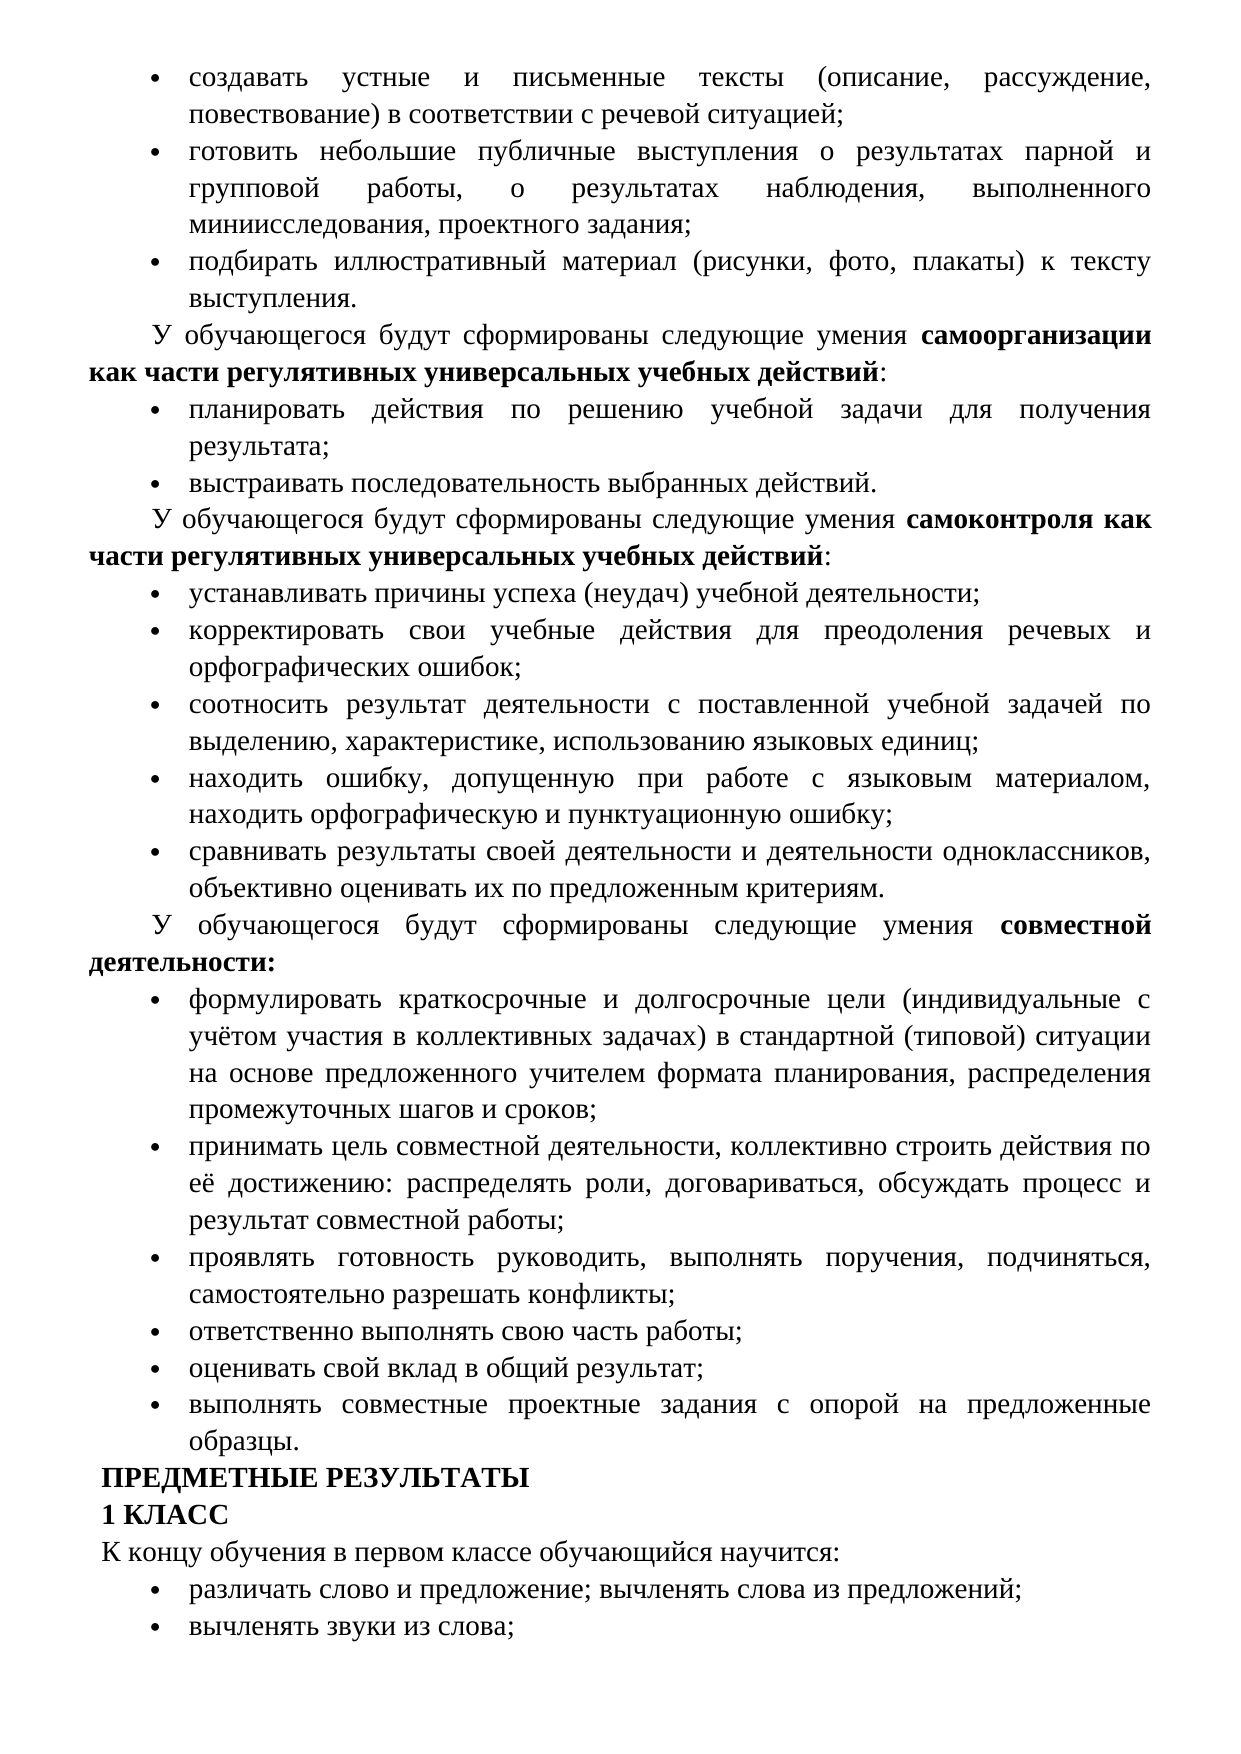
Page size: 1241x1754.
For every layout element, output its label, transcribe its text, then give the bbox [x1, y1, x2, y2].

list готовить небольшие публичные выступления о результатах парной и групповой работы, о результатах наблюдения, выполненного миниисследования, проектного задания; [151, 133, 1152, 240]
list планировать действия по решению учебной задачи для получения результата; [151, 391, 1152, 461]
list подбирать иллюстративный материал (рисунки, фото, плакаты) к тексту выступления. [151, 243, 1152, 314]
list оценивать свой вклад в общий результат; [151, 1350, 1152, 1383]
list выполнять совместные проектные задания с опорой на предложенные образцы. [151, 1387, 1152, 1457]
list вычленять звуки из слова; [151, 1608, 1152, 1641]
text 1 КЛАСС [101, 1497, 1152, 1531]
list выстраивать последовательность выбранных действий. [151, 465, 1152, 498]
list сравнивать результаты своей деятельности и деятельности одноклассников, объективно оценивать их по предложенным критериям. [151, 833, 1152, 904]
text К концу обучения в первом классе обучающийся научится: [101, 1534, 1152, 1568]
list соотносить результат деятельности с поставленной учебной задачей по выделению, характеристике, использованию языковых единиц; [151, 686, 1152, 756]
list различать слово и предложение; вычленять слова из предложений; [151, 1571, 1152, 1604]
text У обучающегося будут сформированы следующие умения самоконтроля как части регулятивных универсальных учебных действий: [89, 502, 1152, 572]
list ответственно выполнять свою часть работы; [151, 1313, 1152, 1346]
list создавать устные и письменные тексты (описание, рассуждение, повествование) в соответствии с речевой ситуацией; [151, 59, 1152, 129]
text ПРЕДМЕТНЫЕ РЕЗУЛЬТАТЫ [101, 1460, 1152, 1494]
list корректировать свои учебные действия для преодоления речевых и орфографических ошибок; [151, 612, 1152, 683]
text У обучающегося будут сформированы следующие умения совместной деятельности: [89, 907, 1152, 978]
list принимать цель совместной деятельности, коллективно строить действия по её достижению: распределять роли, договариваться, обсуждать процесс и результат совместной работы; [151, 1128, 1152, 1236]
list формулировать краткосрочные и долгосрочные цели (индивидуальные с учётом участия в коллективных задачах) в стандартной (типовой) ситуации на основе предложенного учителем формата планирования, распределения промежуточных шагов и сроков; [151, 981, 1152, 1125]
list находить ошибку, допущенную при работе с языковым материалом, находить орфографическую и пунктуационную ошибку; [151, 760, 1152, 830]
list устанавливать причины успеха (неудач) учебной деятельности; [151, 575, 1152, 609]
list проявлять готовность руководить, выполнять поручения, подчиняться, самостоятельно разрешать конфликты; [151, 1239, 1152, 1309]
text У обучающегося будут сформированы следующие умения самоорганизации как части регулятивных универсальных учебных действий: [89, 317, 1152, 388]
